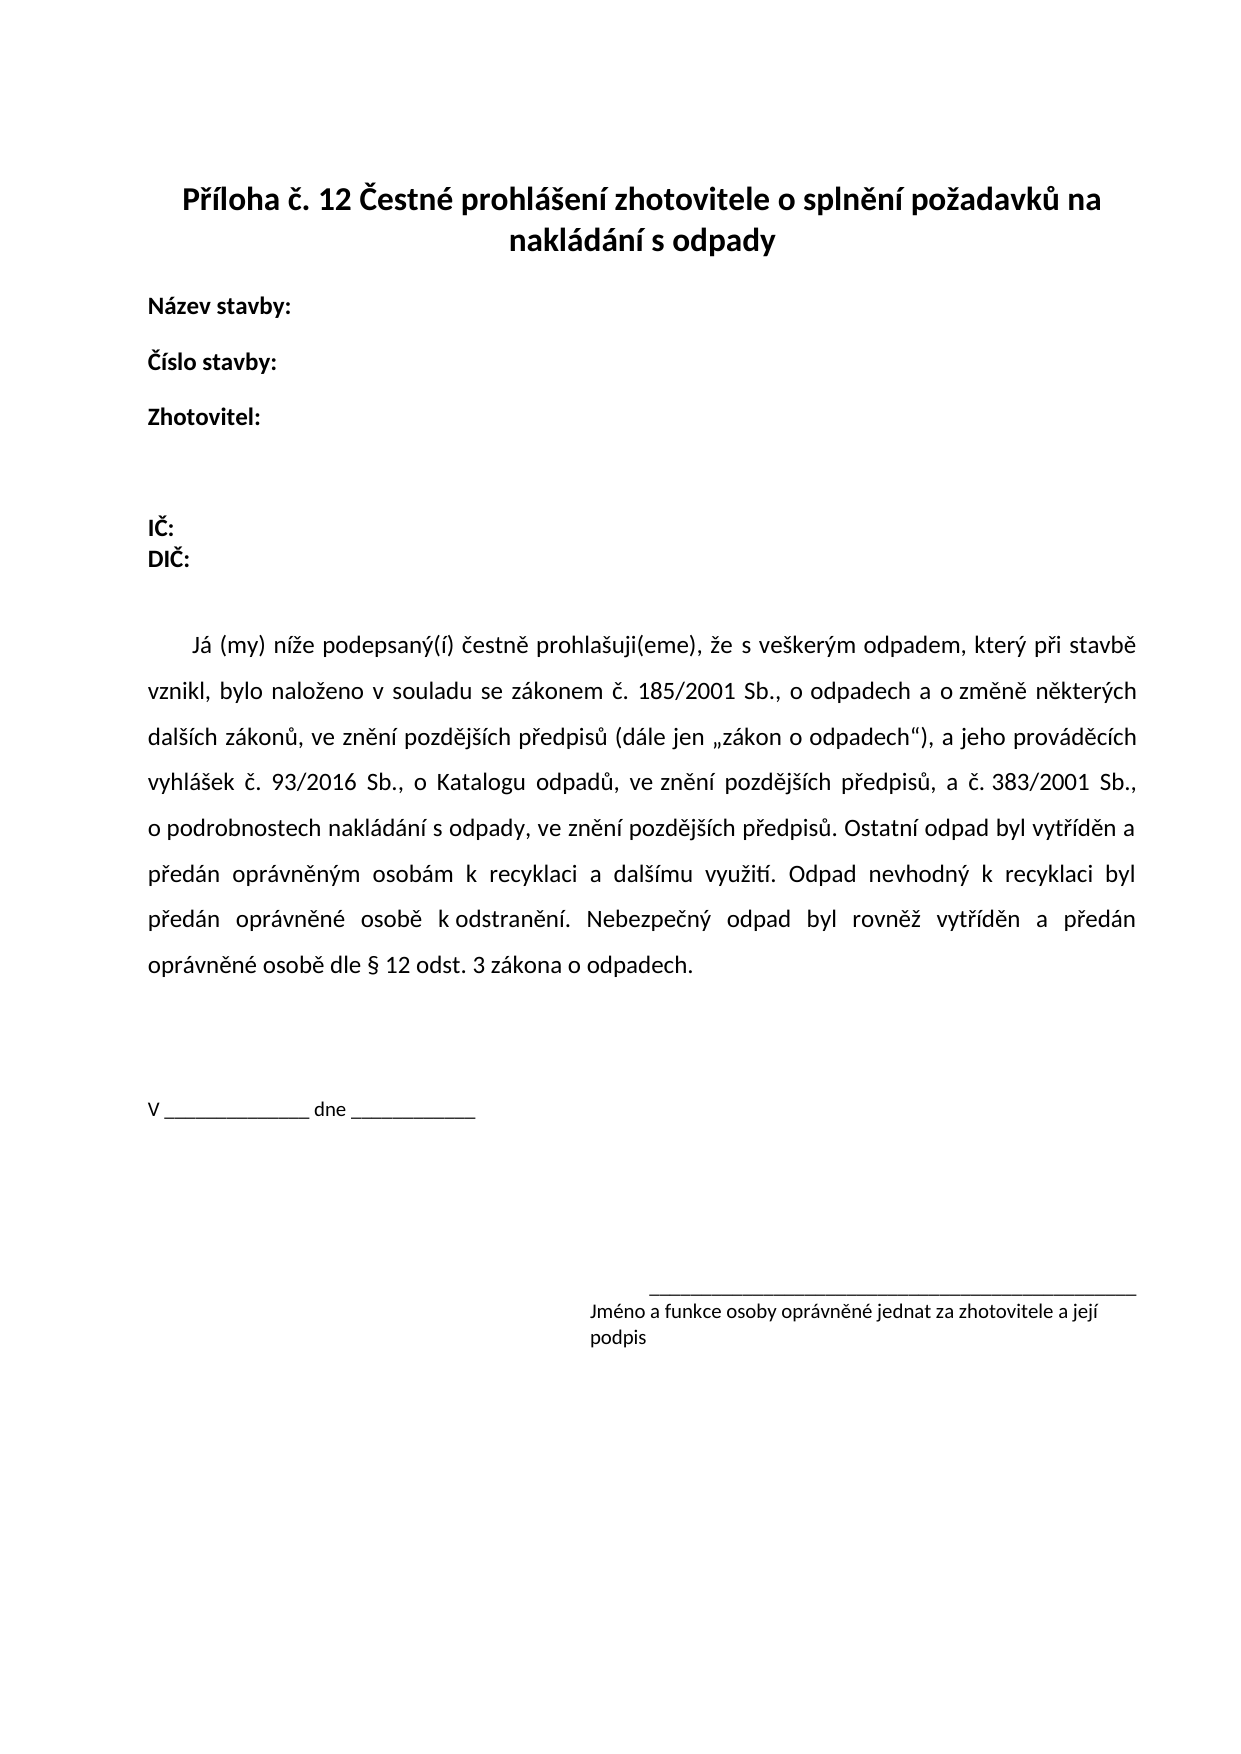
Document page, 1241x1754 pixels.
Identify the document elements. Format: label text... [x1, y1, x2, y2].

subtitle V ______________ dne ____________ [148, 1097, 1137, 1122]
text IČ: [148, 512, 1137, 543]
text Příloha č. 12 Čestné prohlášení zhotovitele o splnění požadavků na nakládání s odpady [148, 178, 1137, 259]
text Já (my) níže podepsaný(í) čestně prohlašuji(eme), že s veškerým odpadem, který při stavbě vznikl, bylo naloženo v souladu se zákonem č. 185/2001 Sb., o odpadech a o změně některých dalších zákonů, ve znění pozdějších předpisů (dále jen „zákon o odpadech“), a jeho prováděcích vyhlášek č. 93/2016 Sb., o Katalogu odpadů, ve znění pozdějších předpisů, a č. 383/2001 Sb., o podrobnostech nakládání s odpady, ve znění pozdějších předpisů. Ostatní odpad byl vytříděn a předán oprávněným osobám k recyklaci a dalšímu využití. Odpad nevhodný k recyklaci byl předán oprávněné osobě k odstranění. Nebezpečný odpad byl rovněž vytříděn a předán oprávněné osobě dle § 12 odst. 3 zákona o odpadech. [148, 629, 1137, 980]
text DIČ: [148, 543, 1137, 573]
text Číslo stavby: [148, 346, 1137, 376]
text Název stavby: [148, 290, 1137, 321]
text Jméno a funkce osoby oprávněné jednat za zhotovitele a její podpis [590, 1299, 1137, 1349]
text Zhotovitel: [148, 401, 1137, 432]
text _______________________________________________ [148, 1249, 1137, 1299]
